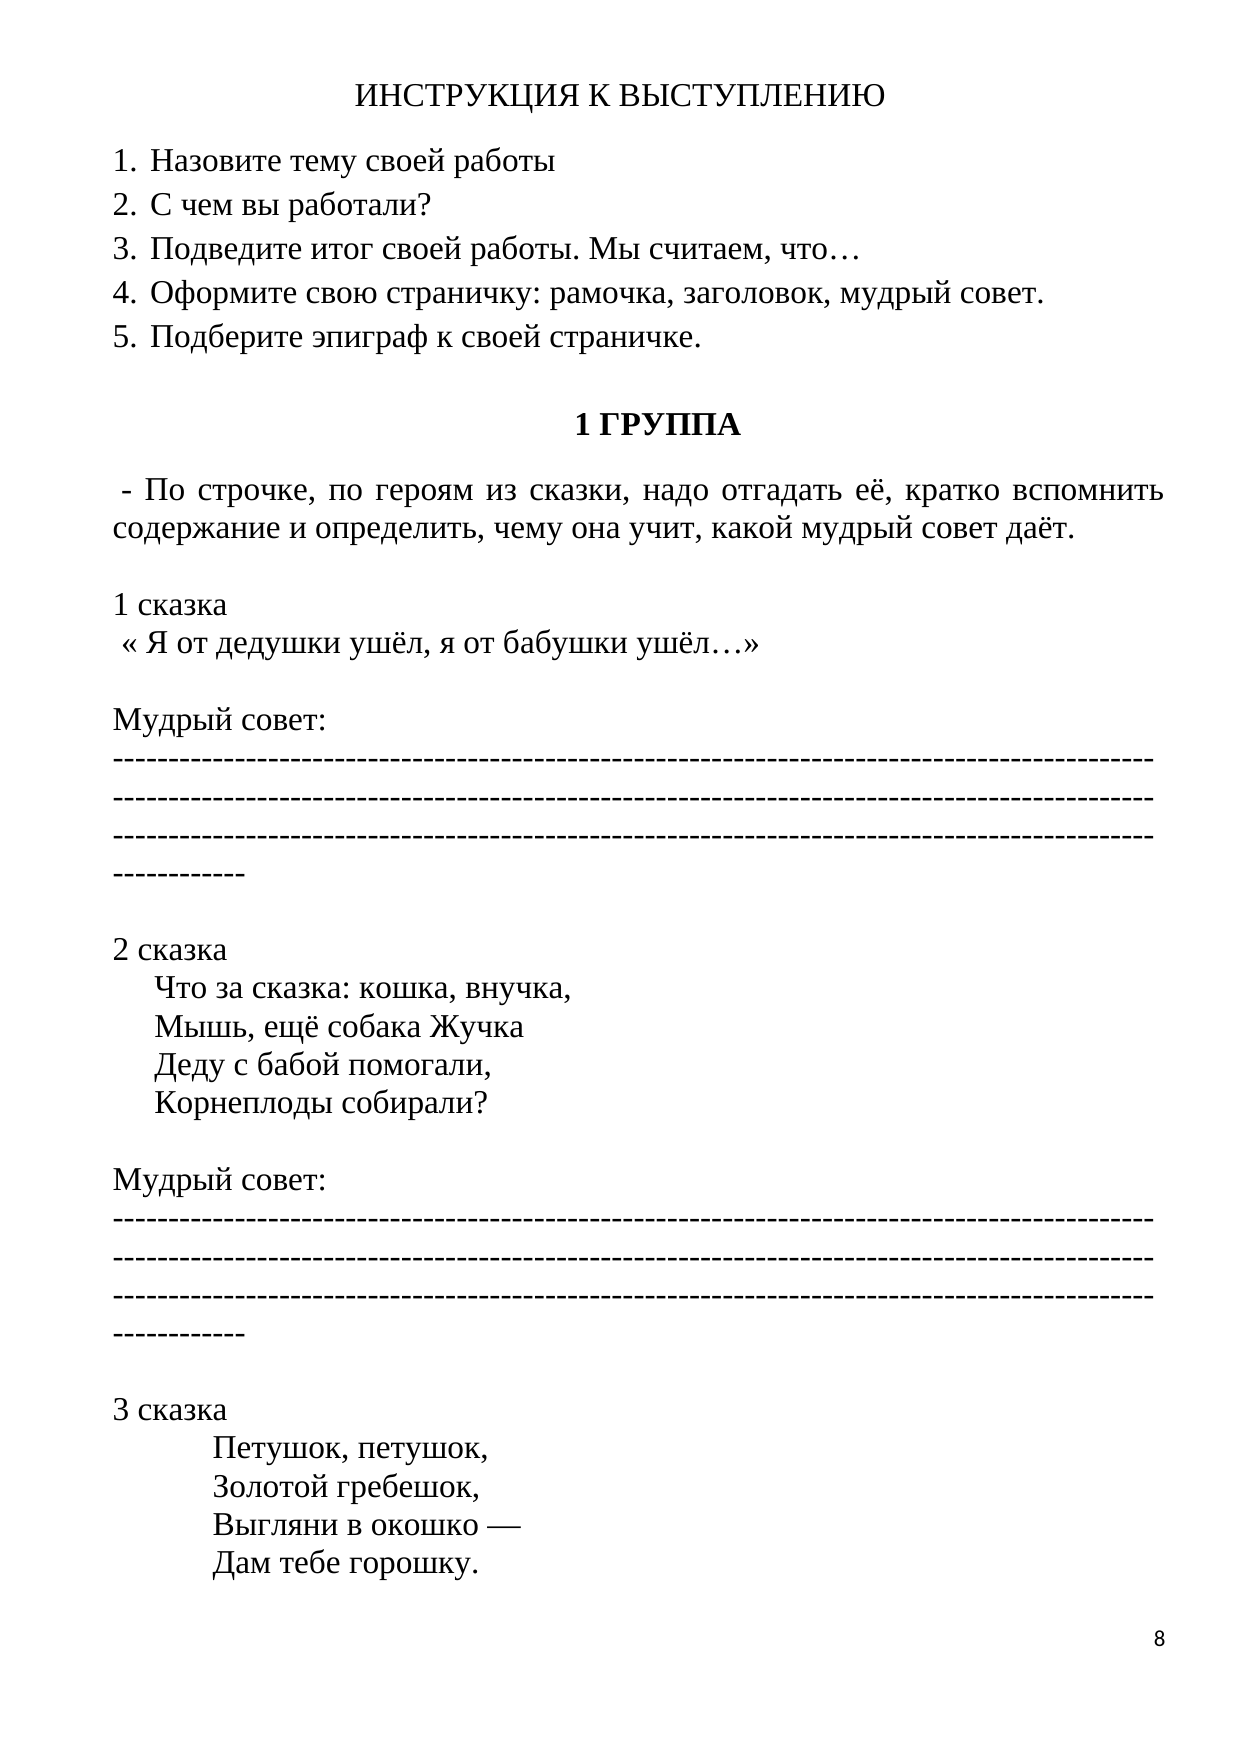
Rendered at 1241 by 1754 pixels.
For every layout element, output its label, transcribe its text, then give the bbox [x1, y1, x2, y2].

list 1 ГРУППА [150, 404, 1165, 443]
text 2 сказка [112, 929, 1165, 967]
text « Я от дедушки ушёл, я от бабушки ушёл…» [112, 622, 1165, 661]
text 1 сказка [112, 584, 1165, 622]
list Подведите итог своей работы. Мы считаем, что… [112, 228, 1165, 266]
text Корнеплоды собирали? [112, 1082, 1165, 1121]
text Выгляни в окошко — [112, 1504, 1165, 1542]
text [112, 1197, 1165, 1351]
text Петушок, петушок, [112, 1427, 1165, 1466]
text Дам тебе горошку. [112, 1542, 1165, 1581]
text - По строчке, по героям из сказки, надо отгадать её, кратко вспомнить содержание и определить, чему она учит, какой мудрый совет даёт. [112, 469, 1165, 546]
text Деду с бабой помогали, [112, 1044, 1165, 1082]
text Золотой гребешок, [112, 1466, 1165, 1504]
list Назовите тему своей работы [112, 140, 1165, 178]
text Мышь, ещё собака Жучка [112, 1006, 1165, 1044]
text 3 сказка [112, 1389, 1165, 1427]
text Мудрый совет: [112, 699, 1165, 737]
list Подберите эпиграф к своей страничке. [112, 316, 1165, 354]
text Мудрый совет: [112, 1159, 1165, 1197]
list Оформите свою страничку: рамочка, заголовок, мудрый совет. [112, 272, 1165, 310]
text ИНСТРУКЦИЯ К ВЫСТУПЛЕНИЮ [75, 75, 1165, 113]
list С чем вы работали? [112, 184, 1165, 222]
text Что за сказка: кошка, внучка, [112, 967, 1165, 1006]
